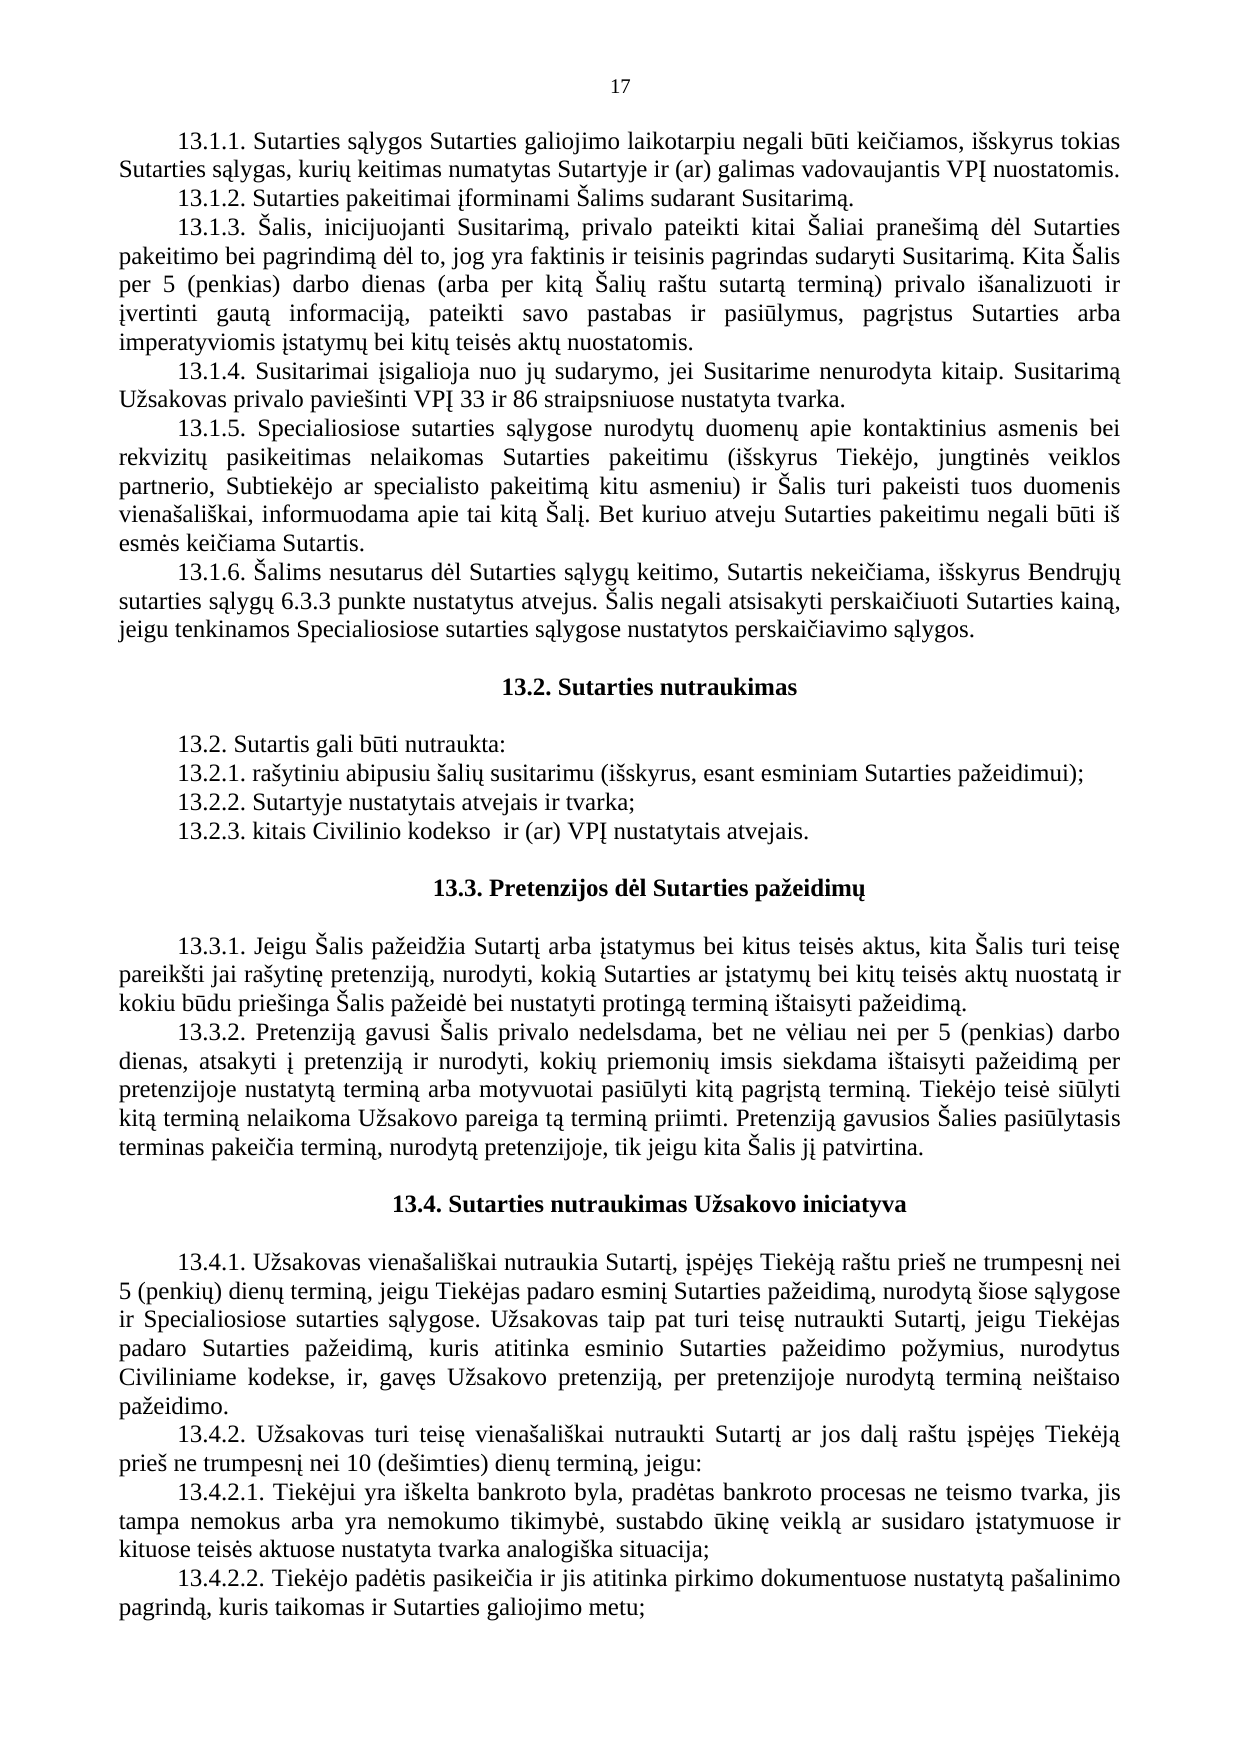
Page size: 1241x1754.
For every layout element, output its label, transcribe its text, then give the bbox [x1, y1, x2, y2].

text 13.2.3. kitais Civilinio kodekso ir (ar) VPĮ nustatytais atvejais. [118, 816, 1122, 844]
text 13.4.2.2. Tiekėjo padėtis pasikeičia ir jis atitinka pirkimo dokumentuose nustatytą pašalinimo pagrindą, kuris taikomas ir Sutarties galiojimo metu; [118, 1563, 1122, 1621]
text 13.1.2. Sutarties pakeitimai įforminami Šalims sudarant Susitarimą. [118, 183, 1122, 212]
text 13.1.6. Šalims nesutarus dėl Sutarties sąlygų keitimo, Sutartis nekeičiama, išskyrus Bendrųjų sutarties sąlygų 6.3.3 punkte nustatytus atvejus. Šalis negali atsisakyti perskaičiuoti Sutarties kainą, jeigu tenkinamos Specialiosiose sutarties sąlygose nustatytos perskaičiavimo sąlygos. [118, 557, 1122, 643]
text 13.1.5. Specialiosiose sutarties sąlygose nurodytų duomenų apie kontaktinius asmenis bei rekvizitų pasikeitimas nelaikomas Sutarties pakeitimu (išskyrus Tiekėjo, jungtinės veiklos partnerio, Subtiekėjo ar specialisto pakeitimą kitu asmeniu) ir Šalis turi pakeisti tuos duomenis vienašališkai, informuodama apie tai kitą Šalį. Bet kuriuo atveju Sutarties pakeitimu negali būti iš esmės keičiama Sutartis. [118, 413, 1122, 557]
text 13.1.3. Šalis, inicijuojanti Susitarimą, privalo pateikti kitai Šaliai pranešimą dėl Sutarties pakeitimo bei pagrindimą dėl to, jog yra faktinis ir teisinis pagrindas sudaryti Susitarimą. Kita Šalis per 5 (penkias) darbo dienas (arba per kitą Šalių raštu sutartą terminą) privalo išanalizuoti ir įvertinti gautą informaciją, pateikti savo pastabas ir pasiūlymus, pagrįstus Sutarties arba imperatyviomis įstatymų bei kitų teisės aktų nuostatomis. [118, 212, 1122, 356]
text 13.4.1. Užsakovas vienašališkai nutraukia Sutartį, įspėjęs Tiekėją raštu prieš ne trumpesnį nei 5 (penkių) dienų terminą, jeigu Tiekėjas padaro esminį Sutarties pažeidimą, nurodytą šiose sąlygose ir Specialiosiose sutarties sąlygose. Užsakovas taip pat turi teisę nutraukti Sutartį, jeigu Tiekėjas padaro Sutarties pažeidimą, kuris atitinka esminio Sutarties pažeidimo požymius, nurodytus Civiliniame kodekse, ir, gavęs Užsakovo pretenziją, per pretenzijoje nurodytą terminą neištaiso pažeidimo. [118, 1247, 1122, 1419]
text 13.4.2.1. Tiekėjui yra iškelta bankroto byla, pradėtas bankroto procesas ne teismo tvarka, jis tampa nemokus arba yra nemokumo tikimybė, sustabdo ūkinę veiklą ar susidaro įstatymuose ir kituose teisės aktuose nustatyta tvarka analogiška situacija; [118, 1477, 1122, 1563]
text 13.3. Pretenzijos dėl Sutarties pažeidimų [118, 873, 1122, 902]
text 13.1.4. Susitarimai įsigalioja nuo jų sudarymo, jei Susitarime nenurodyta kitaip. Susitarimą Užsakovas privalo paviešinti VPĮ 33 ir 86 straipsniuose nustatyta tvarka. [118, 356, 1122, 413]
text 13.2.2. Sutartyje nustatytais atvejais ir tvarka; [118, 787, 1122, 816]
text 13.4.2. Užsakovas turi teisę vienašališkai nutraukti Sutartį ar jos dalį raštu įspėjęs Tiekėją prieš ne trumpesnį nei 10 (dešimties) dienų terminą, jeigu: [118, 1419, 1122, 1477]
text 13.4. Sutarties nutraukimas Užsakovo iniciatyva [118, 1189, 1122, 1218]
text 13.3.1. Jeigu Šalis pažeidžia Sutartį arba įstatymus bei kitus teisės aktus, kita Šalis turi teisę pareikšti jai rašytinę pretenziją, nurodyti, kokią Sutarties ar įstatymų bei kitų teisės aktų nuostatą ir kokiu būdu priešinga Šalis pažeidė bei nustatyti protingą terminą ištaisyti pažeidimą. [118, 931, 1122, 1017]
text 13.2.1. rašytiniu abipusiu šalių susitarimu (išskyrus, esant esminiam Sutarties pažeidimui); [118, 758, 1122, 787]
text 13.1.1. Sutarties sąlygos Sutarties galiojimo laikotarpiu negali būti keičiamos, išskyrus tokias Sutarties sąlygas, kurių keitimas numatytas Sutartyje ir (ar) galimas vadovaujantis VPĮ nuostatomis. [118, 126, 1122, 183]
text 13.2. Sutartis gali būti nutraukta: [118, 729, 1122, 758]
text 13.3.2. Pretenziją gavusi Šalis privalo nedelsdama, bet ne vėliau nei per 5 (penkias) darbo dienas, atsakyti į pretenziją ir nurodyti, kokių priemonių imsis siekdama ištaisyti pažeidimą per pretenzijoje nustatytą terminą arba motyvuotai pasiūlyti kitą pagrįstą terminą. Tiekėjo teisė siūlyti kitą terminą nelaikoma Užsakovo pareiga tą terminą priimti. Pretenziją gavusios Šalies pasiūlytasis terminas pakeičia terminą, nurodytą pretenzijoje, tik jeigu kita Šalis jį patvirtina. [118, 1017, 1122, 1161]
text 13.2. Sutarties nutraukimas [118, 672, 1122, 701]
